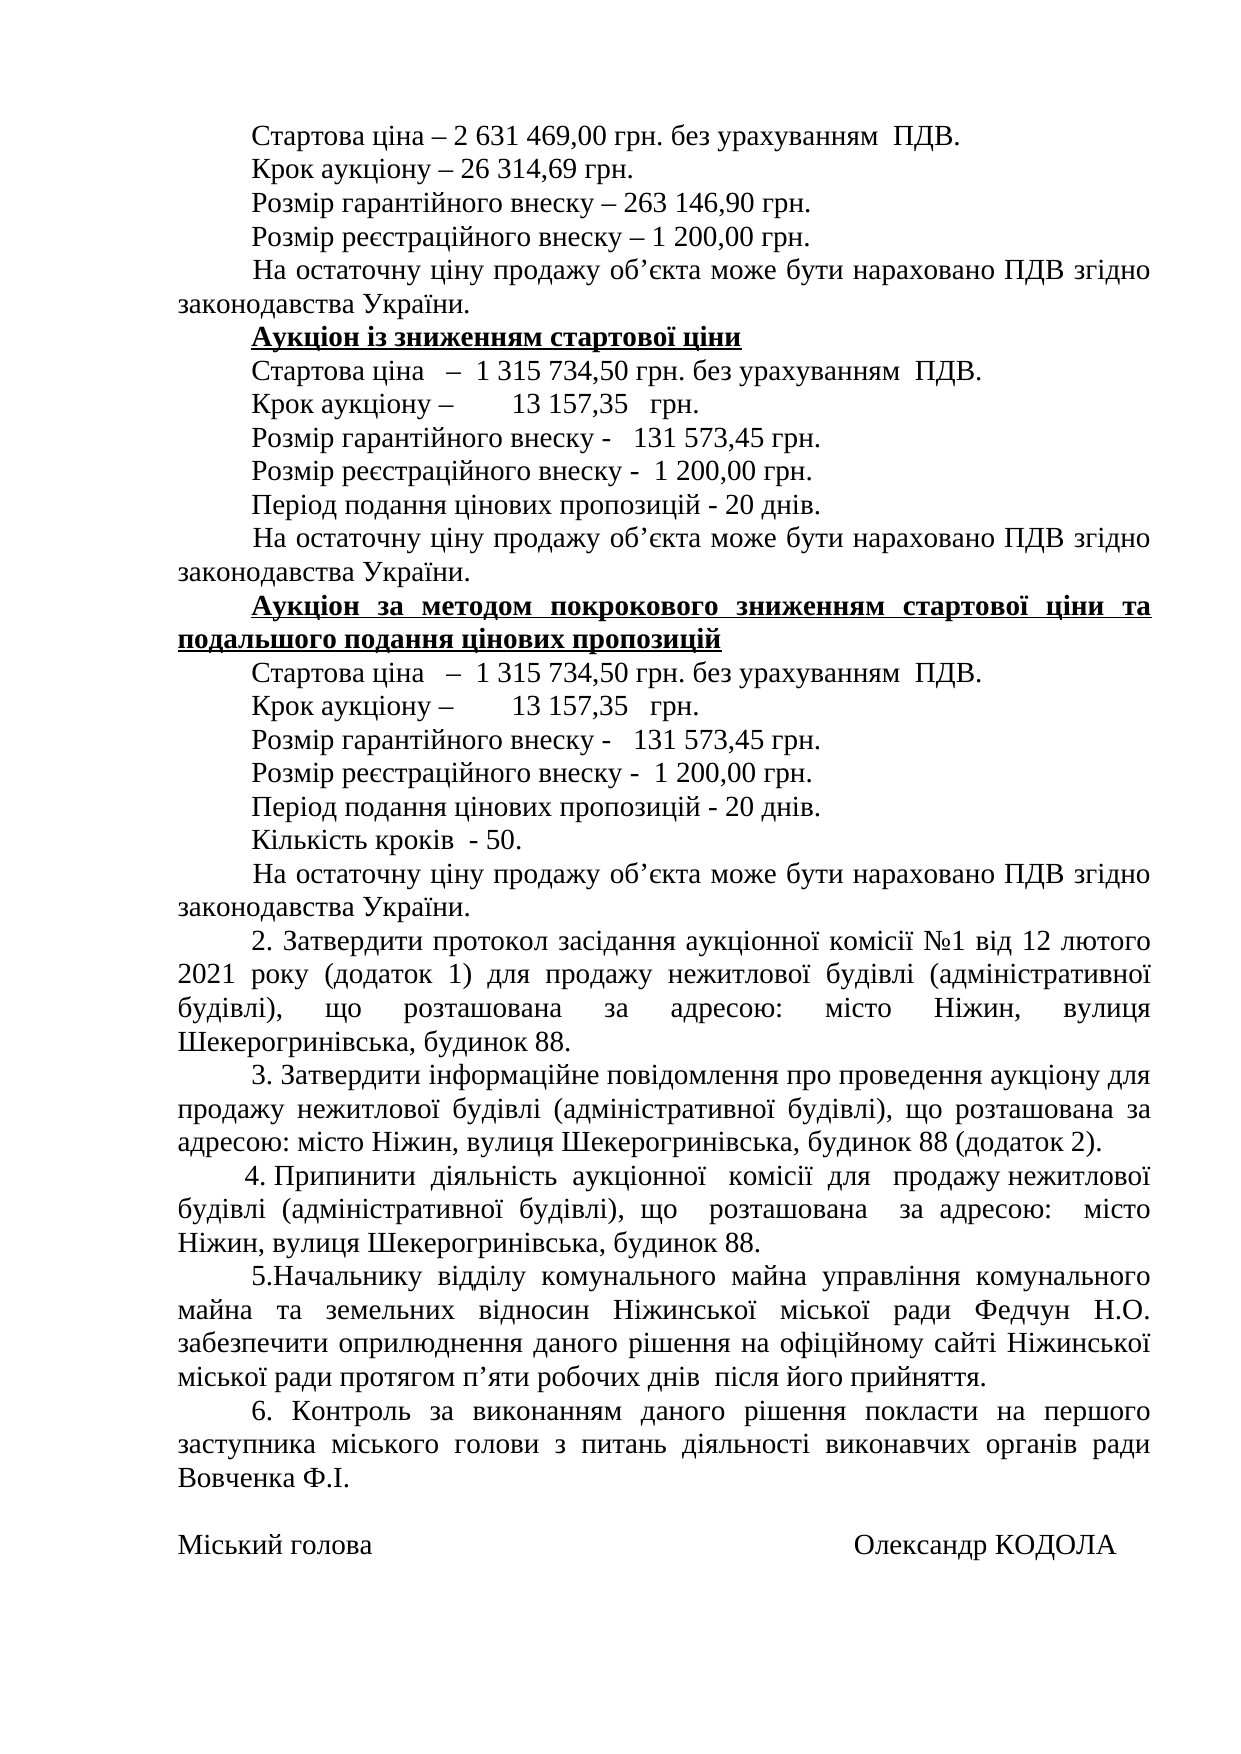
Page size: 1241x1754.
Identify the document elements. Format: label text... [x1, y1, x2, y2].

text Стартова ціна – 1 315 734,50 грн. без урахуванням ПДВ. [177, 353, 1152, 386]
text Розмір реєстраційного внеску – 1 200,00 грн. [177, 219, 1152, 252]
text Аукціон із зниженням стартової ціни [177, 319, 1152, 353]
text Кількість кроків - 50. [177, 822, 1152, 856]
text 6. Контроль за виконанням даного рішення покласти на першого заступника міського голови з питань діяльності виконавчих органів ради Вовченка Ф.І. [177, 1393, 1152, 1493]
text На остаточну ціну продажу об’єкта може бути нараховано ПДВ згідно законодавства України. [177, 856, 1152, 923]
text На остаточну ціну продажу об’єкта може бути нараховано ПДВ згідно законодавства України. [177, 521, 1152, 588]
text Стартова ціна – 2 631 469,00 грн. без урахуванням ПДВ. [177, 118, 1152, 152]
text Крок аукціону – 13 157,35 грн. [177, 386, 1152, 420]
text Розмір реєстраційного внеску - 1 200,00 грн. [177, 453, 1152, 487]
text На остаточну ціну продажу об’єкта може бути нараховано ПДВ згідно законодавства України. [177, 252, 1152, 319]
text Період подання цінових пропозицій - 20 днів. [177, 789, 1152, 822]
text Розмір гарантійного внеску - 131 573,45 грн. [177, 420, 1152, 453]
text Стартова ціна – 1 315 734,50 грн. без урахуванням ПДВ. [177, 655, 1152, 688]
text 4. Припинити діяльність аукціонної комісії для продажу нежитлової будівлі (адміністративної будівлі), що розташована за адресою: місто Ніжин, вулиця Шекерогринівська, будинок 88. [177, 1158, 1152, 1258]
text 3. Затвердити інформаційне повідомлення про проведення аукціону для продажу нежитлової будівлі (адміністративної будівлі), що розташована за адресою: місто Ніжин, вулиця Шекерогринівська, будинок 88 (додаток 2). [177, 1057, 1152, 1158]
text 2. Затвердити протокол засідання аукціонної комісії №1 від 12 лютого 2021 року (додаток 1) для продажу нежитлової будівлі (адміністративної будівлі), що розташована за адресою: місто Ніжин, вулиця Шекерогринівська, будинок 88. [177, 923, 1152, 1057]
text 5.Начальнику відділу комунального майна управління комунального майна та земельних відносин Ніжинської міської ради Федчун Н.О. забезпечити оприлюднення даного рішення на офіційному сайті Ніжинської міської ради протягом п’яти робочих днів після його прийняття. [177, 1258, 1152, 1393]
text Аукціон за методом покрокового зниженням стартової ціни та подальшого подання цінових пропозицій [177, 588, 1152, 655]
text Крок аукціону – 26 314,69 грн. [177, 152, 1152, 185]
text Розмір гарантійного внеску – 263 146,90 грн. [177, 185, 1152, 219]
text Міський голова Олександр КОДОЛА [177, 1527, 1152, 1560]
text Розмір гарантійного внеску - 131 573,45 грн. [177, 722, 1152, 755]
text Період подання цінових пропозицій - 20 днів. [177, 487, 1152, 521]
text Розмір реєстраційного внеску - 1 200,00 грн. [177, 755, 1152, 789]
text Крок аукціону – 13 157,35 грн. [177, 688, 1152, 722]
